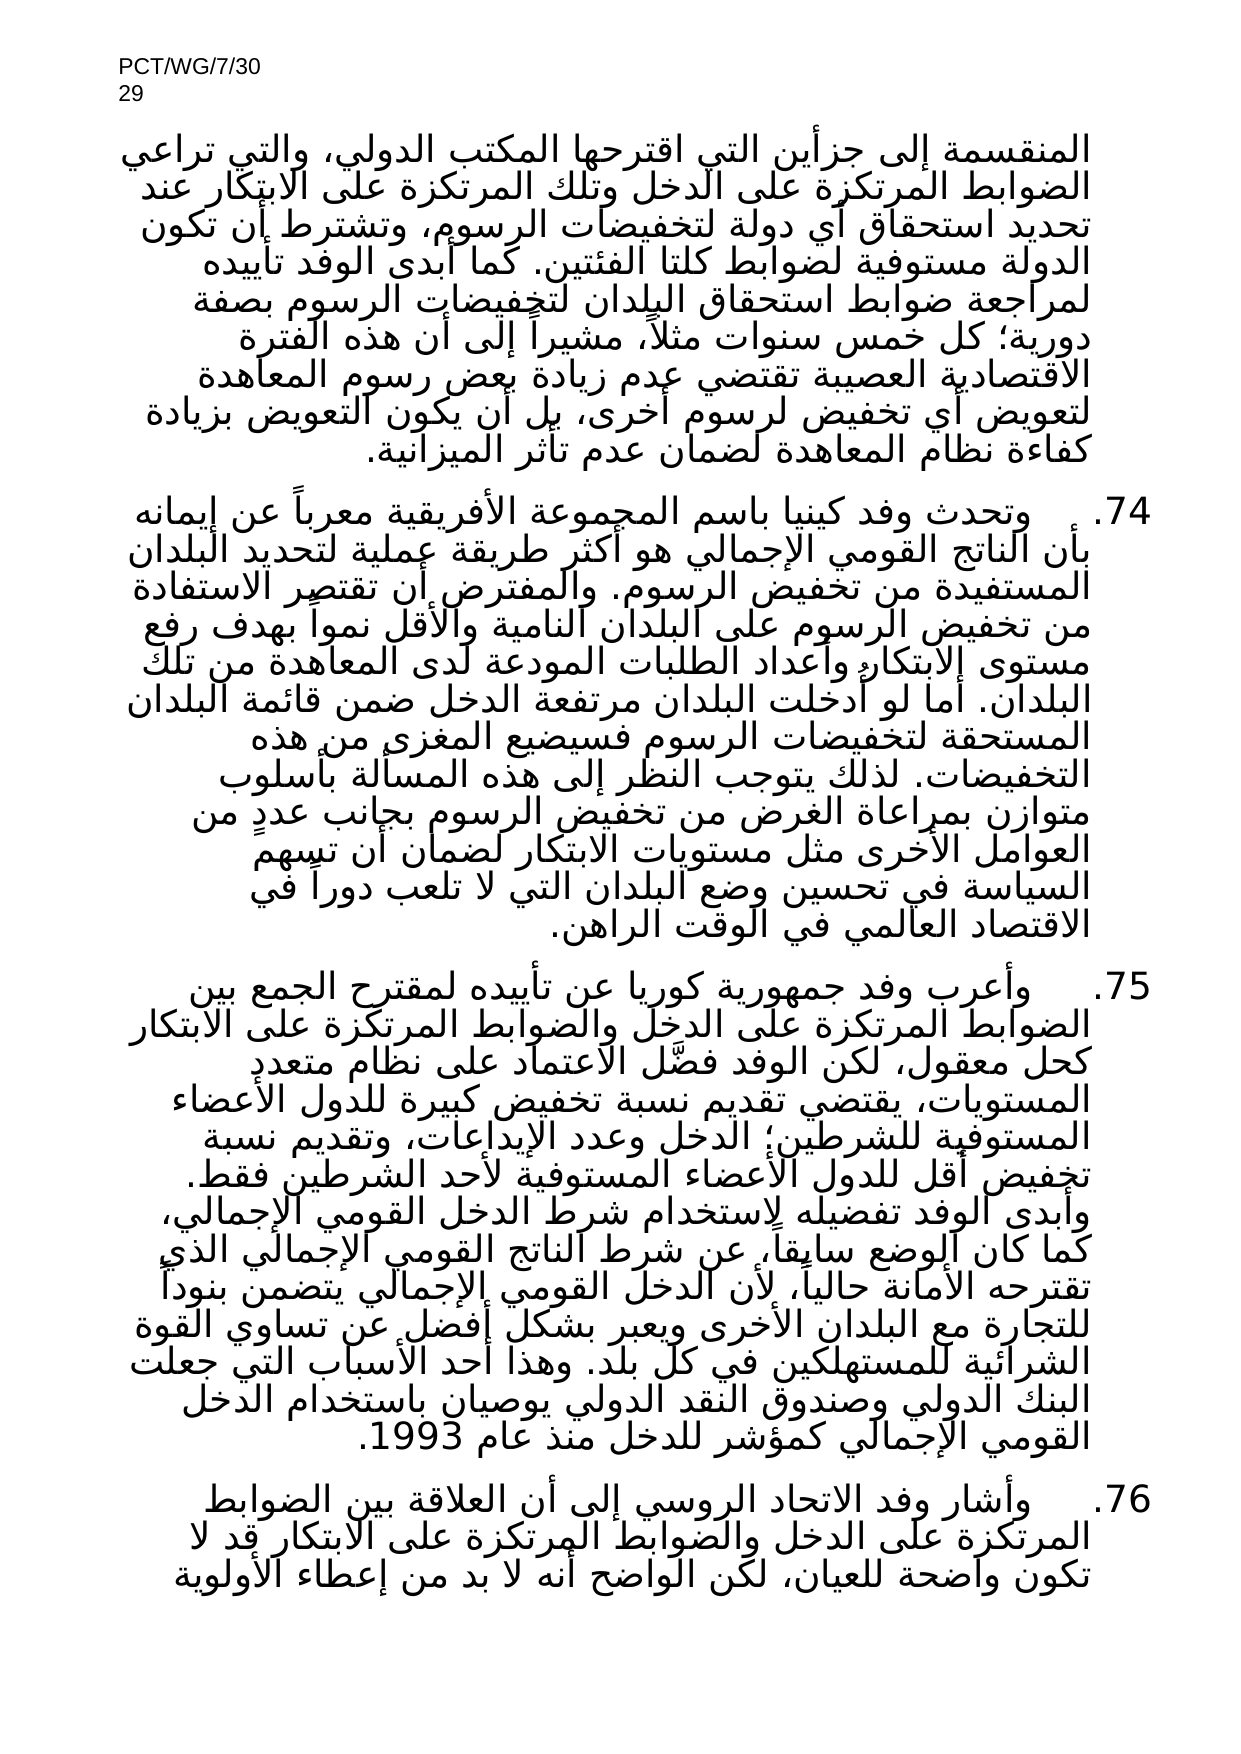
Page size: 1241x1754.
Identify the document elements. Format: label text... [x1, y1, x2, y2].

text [118, 132, 1092, 470]
text وأعرب وفد جمهورية كوريا عن تأييده لمقترح الجمع بين الضوابط المرتكزة على الدخل والضوابط المرتكزة على الابتكار كحل معقول، لكن الوفد فضَّل الاعتماد على نظام متعدد المستويات، يقتضي تقديم نسبة تخفيض كبيرة للدول الأعضاء المستوفية للشرطين؛ الدخل وعدد الإيداعات، وتقديم نسبة تخفيض أقل للدول الأعضاء المستوفية لأحد الشرطين فقط. وأبدى الوفد تفضيله لاستخدام شرط الدخل القومي الإجمالي، كما كان الوضع سابقاً، عن شرط الناتج القومي الإجمالي الذي تقترحه الأمانة حالياً، لأن الدخل القومي الإجمالي يتضمن بنوداً للتجارة مع البلدان الأخرى ويعبر بشكل أفضل عن تساوي القوة الشرائية للمستهلكين في كل بلد. وهذا أحد الأسباب التي جعلت البنك الدولي وصندوق النقد الدولي يوصيان باستخدام الدخل القومي الإجمالي كمؤشر للدخل منذ عام 1993. [118, 970, 1092, 1457]
text وتحدث وفد كينيا باسم المجموعة الأفريقية معرباً عن إيمانه بأن الناتج القومي الإجمالي هو أكثر طريقة عملية لتحديد البلدان المستفيدة من تخفيض الرسوم. والمفترض أن تقتصر الاستفادة من تخفيض الرسوم على البلدان النامية والأقل نمواً بهدف رفع مستوى الابتكار وأعداد الطلبات المودعة لدى المعاهدة من تلك البلدان. أما لو أُدخلت البلدان مرتفعة الدخل ضمن قائمة البلدان المستحقة لتخفيضات الرسوم فسيضيع المغزى من هذه التخفيضات. لذلك يتوجب النظر إلى هذه المسألة بأسلوب متوازن بمراعاة الغرض من تخفيض الرسوم بجانب عددٍ من العوامل الأخرى مثل مستويات الابتكار لضمان أن تسهم السياسة في تحسين وضع البلدان التي لا تلعب دوراً في الاقتصاد العالمي في الوقت الراهن. [118, 495, 1092, 945]
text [118, 1482, 1092, 1595]
